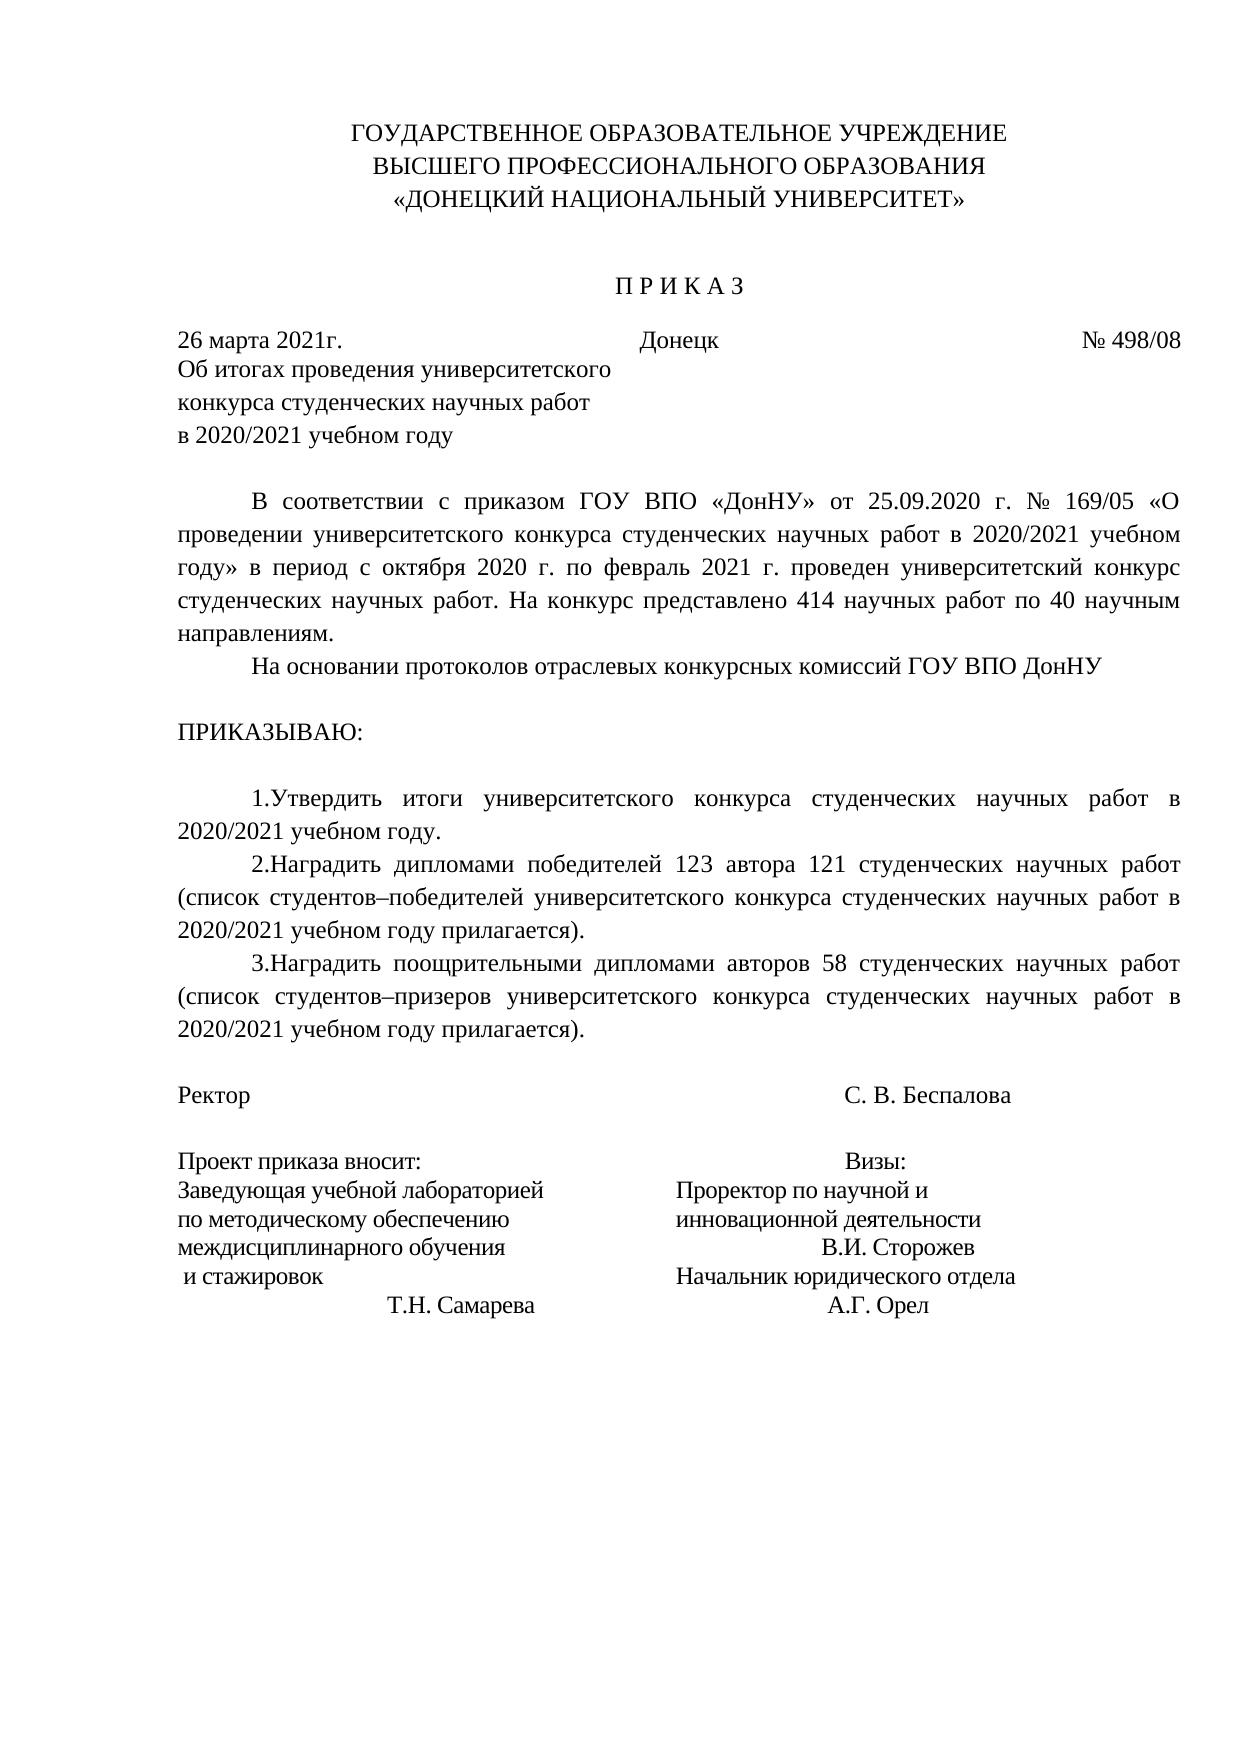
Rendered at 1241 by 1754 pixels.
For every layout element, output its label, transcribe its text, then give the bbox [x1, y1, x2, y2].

text Об итогах проведения университетского [177, 354, 1181, 382]
list 2.Наградить дипломами победителей 123 автора 121 студенческих научных работ (список студентов–победителей университетского конкурса студенческих научных работ в 2020/2021 учебном году прилагается). [177, 849, 1181, 944]
text В соответствии с приказом ГОУ ВПО «ДонНУ» от 25.09.2020 г. № 169/05 «О проведении университетского конкурса студенческих научных работ в 2020/2021 учебном году» в период с октября 2020 г. по февраль 2021 г. проведен университетский конкурс студенческих научных работ. На конкурс представлено 414 научных работ по 40 научным направлениям. [177, 486, 1181, 647]
text На основании протоколов отраслевых конкурсных комиссий ГОУ ВПО ДонНУ [177, 651, 1181, 679]
table_header Визы: Проректор по научной и инновационной деятельности В.И. Сторожев Начальник юридического отдела А.Г. Орел [664, 1146, 1163, 1347]
list 3.Наградить поощрительными дипломами авторов 58 студенческих научных работ (список студентов–призеров университетского конкурса студенческих научных работ в 2020/2021 учебном году прилагается). [177, 948, 1181, 1043]
text 1.Утвердить итоги университетского конкурса студенческих научных работ в 2020/2021 учебном году. [177, 783, 1181, 845]
text «ДОНЕЦКИЙ НАЦИОНАЛЬНЫЙ УНИВЕРСИТЕТ» [177, 184, 1181, 213]
text Ректор С. В. Беспалова [177, 1080, 1181, 1109]
text конкурса студенческих научных работ [177, 387, 1181, 415]
table_header Донецк [508, 325, 850, 354]
text П Р И К А З [177, 271, 1181, 300]
table_header Проект приказа вносит: Заведующая учебной лабораторией по методическому обеспечению междисциплинарного обучения и стажировок Т.Н. Самарева [166, 1146, 664, 1347]
table_header 26 марта 2021г. [166, 325, 508, 354]
text в 2020/2021 учебном году [177, 420, 1181, 448]
text ВЫСШЕГО ПРОФЕССИОНАЛЬНОГО ОБРАЗОВАНИЯ [177, 151, 1181, 180]
text ГОУДАРСТВЕННОЕ ОБРАЗОВАТЕЛЬНОЕ УЧРЕЖДЕНИЕ [177, 118, 1181, 147]
text ПРИКАЗЫВАЮ: [177, 717, 1181, 746]
table_header № 498/08 [850, 325, 1192, 354]
